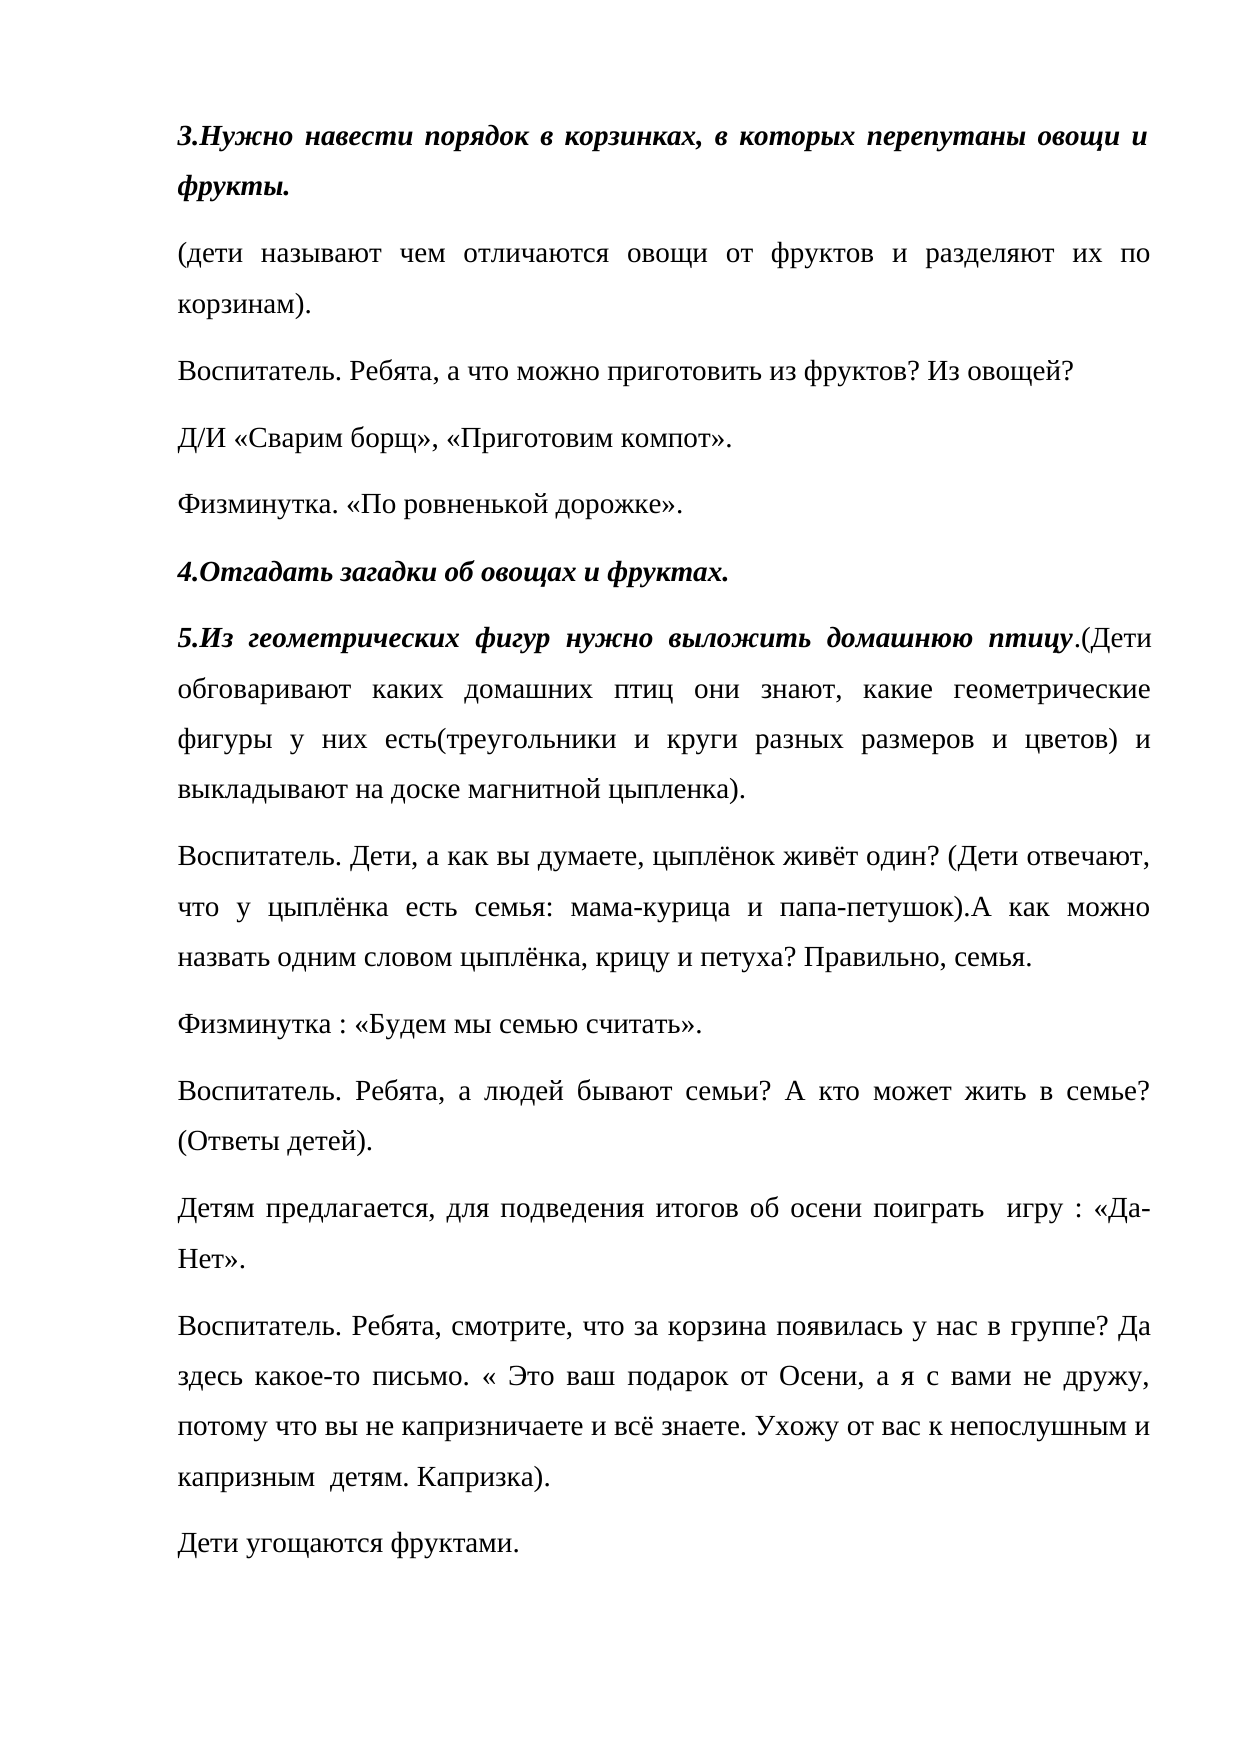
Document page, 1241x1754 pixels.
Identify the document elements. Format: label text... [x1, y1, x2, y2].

text Д/И «Сварим борщ», «Приготовим компот». [177, 420, 1152, 453]
text Физминутка : «Будем мы семью считать». [177, 1006, 1152, 1040]
text Воспитатель. Ребята, а людей бывают семьи? А кто может жить в семье?(Ответы детей). [177, 1073, 1152, 1157]
text Физминутка. «По ровненькой дорожке». [177, 487, 1152, 520]
text (дети называют чем отличаются овощи от фруктов и разделяют их по корзинам). [177, 235, 1152, 319]
text 5.Из геометрических фигур нужно выложить домашнюю птицу.(Дети обговаривают каких домашних птиц они знают, какие геометрические фигуры у них есть(треугольники и круги разных размеров и цветов) и выкладывают на доске магнитной цыпленка). [177, 621, 1152, 805]
text Воспитатель. Дети, а как вы думаете, цыплёнок живёт один? (Дети отвечают, что у цыплёнка есть семья: мама-курица и папа-петушок).А как можно назвать одним словом цыплёнка, крицу и петуха? Правильно, семья. [177, 838, 1152, 973]
text Дети угощаются фруктами. [177, 1526, 1152, 1559]
text Воспитатель. Ребята, смотрите, что за корзина появилась у нас в группе? Да здесь какое-то письмо. « Это ваш подарок от Осени, а я с вами не дружу, потому что вы не капризничаете и всё знаете. Ухожу от вас к непослушным и капризным детям. Капризка). [177, 1308, 1152, 1492]
text Воспитатель. Ребята, а что можно приготовить из фруктов? Из овощей? [177, 353, 1152, 386]
text Детям предлагается, для подведения итогов об осени поиграть игру : «Да-Нет». [177, 1190, 1152, 1274]
text 4.Отгадать загадки об овощах и фруктах. [177, 554, 1152, 587]
text 3.Нужно навести порядок в корзинках, в которых перепутаны овощи и фрукты. [177, 118, 1152, 202]
